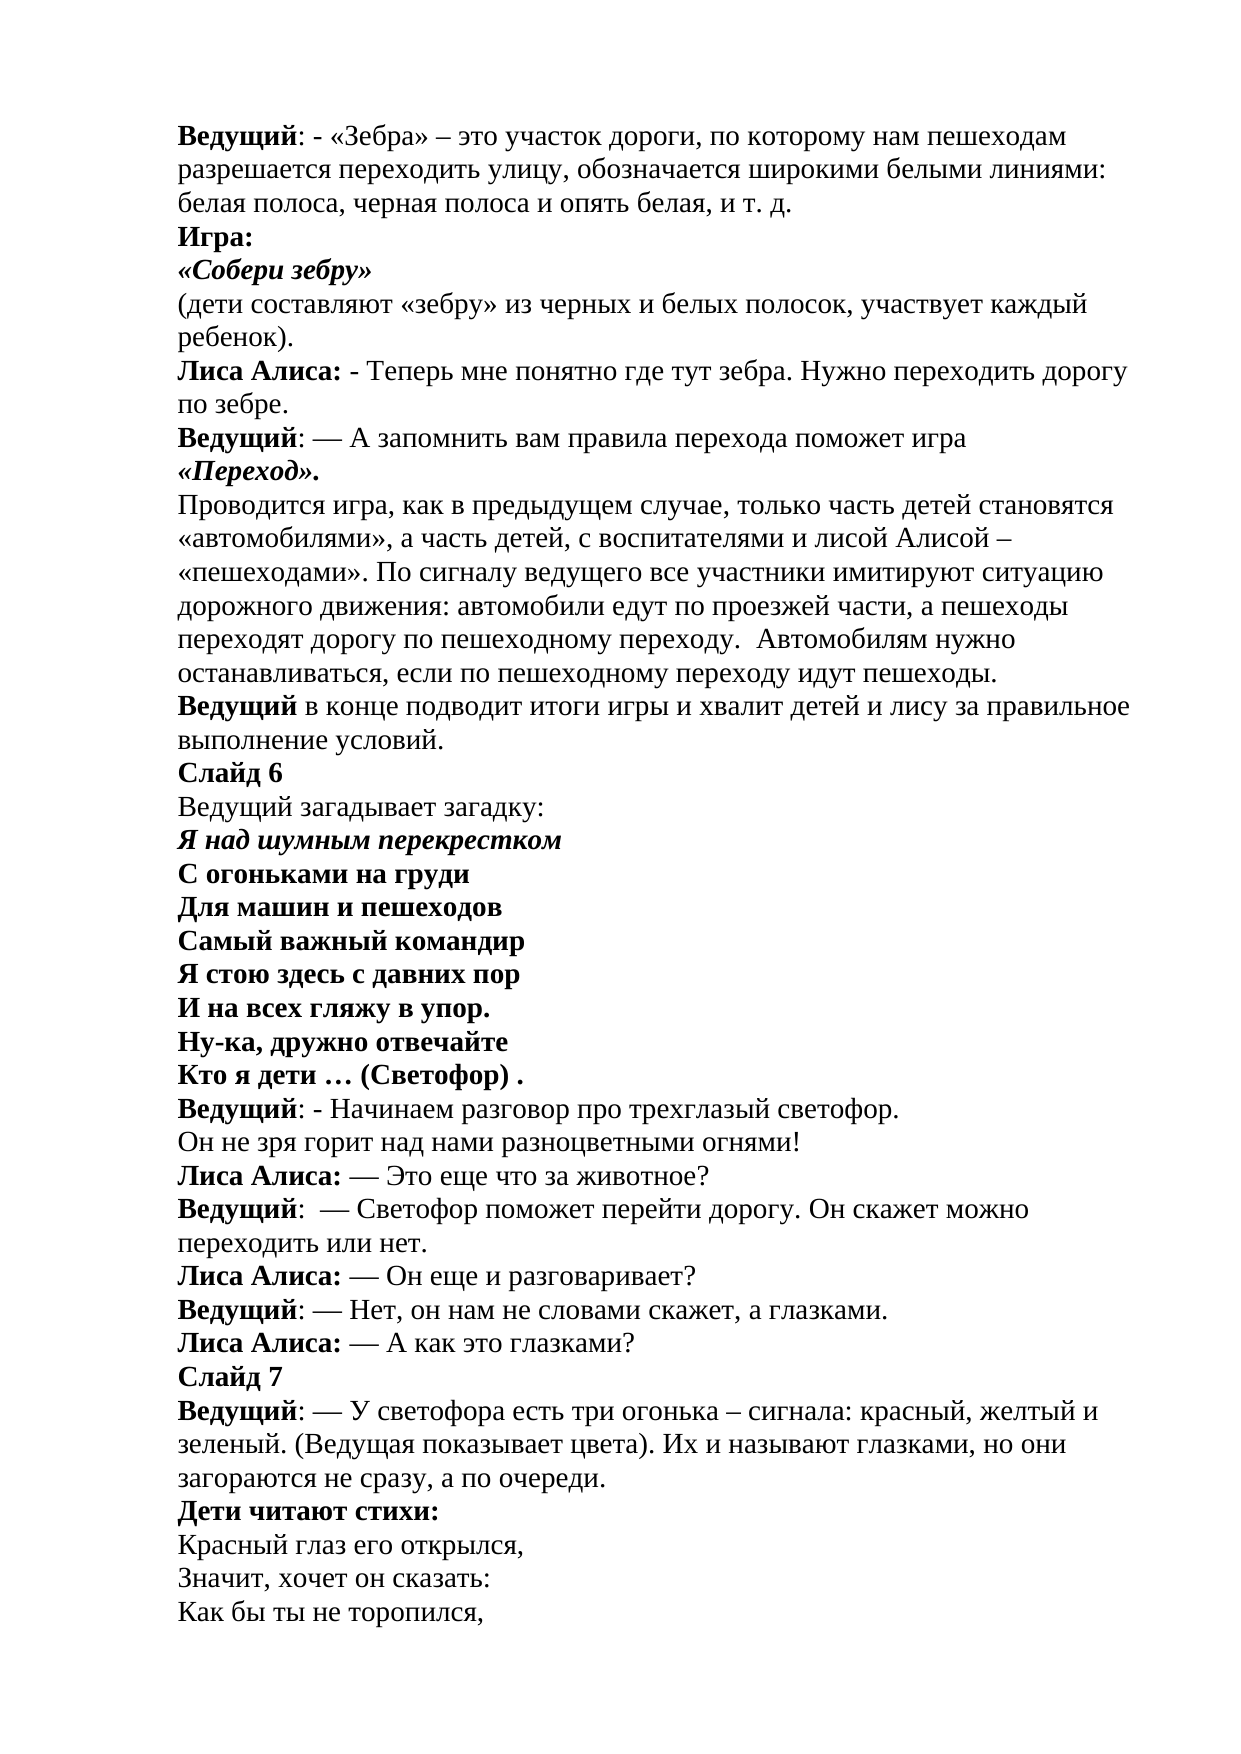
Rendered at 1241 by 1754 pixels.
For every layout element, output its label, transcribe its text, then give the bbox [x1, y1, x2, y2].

text Ведущий: — А запомнить вам правила перехода поможет игра [177, 420, 1152, 453]
text Ведущий: — Светофор поможет перейти дорогу. Он скажет можно переходить или нет. [177, 1191, 1152, 1258]
text Ведущий: - Начинаем разговор про трехглазый светофор. [177, 1091, 1152, 1124]
text Для машин и пешеходов [177, 889, 1152, 923]
text Ведущий: — У светофора есть три огонька – сигнала: красный, желтый и зеленый. (Ведущая показывает цвета). Их и называют глазками, но они загораются не сразу, а по очереди. [177, 1393, 1152, 1493]
text белая полоса, черная полоса и опять белая, и т. д. [177, 185, 1152, 219]
text Ведущий: — Нет, он нам не словами скажет, а глазками. [177, 1292, 1152, 1326]
text С огоньками на груди [177, 856, 1152, 889]
text Кто я дети … (Светофор) . [177, 1057, 1152, 1091]
text Значит, хочет он сказать: [177, 1560, 1152, 1594]
text Ну-ка, дружно отвечайте [177, 1024, 1152, 1057]
text Слайд 6 [177, 755, 1152, 789]
text Я над шумным перекрестком [177, 822, 1152, 856]
text Ведущий загадывает загадку: [177, 789, 1152, 822]
text Как бы ты не торопился, [177, 1594, 1152, 1627]
text (дети составляют «зебру» из черных и белых полосок, участвует каждый ребенок). [177, 286, 1152, 353]
text Слайд 7 [177, 1359, 1152, 1393]
text Игра: [177, 219, 1152, 252]
text Проводится игра, как в предыдущем случае, только часть детей становятся «автомобилями», а часть детей, с воспитателями и лисой Алисой – «пешеходами». По сигналу ведущего все участники имитируют ситуацию дорожного движения: автомобили едут по проезжей части, а пешеходы переходят дорогу по пешеходному переходу. Автомобилям нужно останавливаться, если по пешеходному переходу идут пешеходы. [177, 487, 1152, 688]
text Лиса Алиса: - Теперь мне понятно где тут зебра. Нужно переходить дорогу по зебре. [177, 353, 1152, 420]
text И на всех гляжу в упор. [177, 990, 1152, 1024]
text «Переход». [177, 453, 1152, 487]
text Он не зря горит над нами разноцветными огнями! [177, 1124, 1152, 1158]
text Лиса Алиса: — Он еще и разговаривает? [177, 1258, 1152, 1292]
text «Собери зебру» [177, 252, 1152, 286]
text Ведущий: - «Зебра» – это участок дороги, по которому нам пешеходам разрешается переходить улицу, обозначается широкими белыми линиями: [177, 118, 1152, 185]
text Я стою здесь с давних пор [177, 957, 1152, 990]
text Самый важный командир [177, 923, 1152, 957]
text Красный глаз его открылся, [177, 1527, 1152, 1560]
text Дети читают стихи: [177, 1493, 1152, 1527]
text Лиса Алиса: — Это еще что за животное? [177, 1158, 1152, 1191]
text Лиса Алиса: — А как это глазками? [177, 1326, 1152, 1359]
text Ведущий в конце подводит итоги игры и хвалит детей и лису за правильное выполнение условий. [177, 688, 1152, 755]
